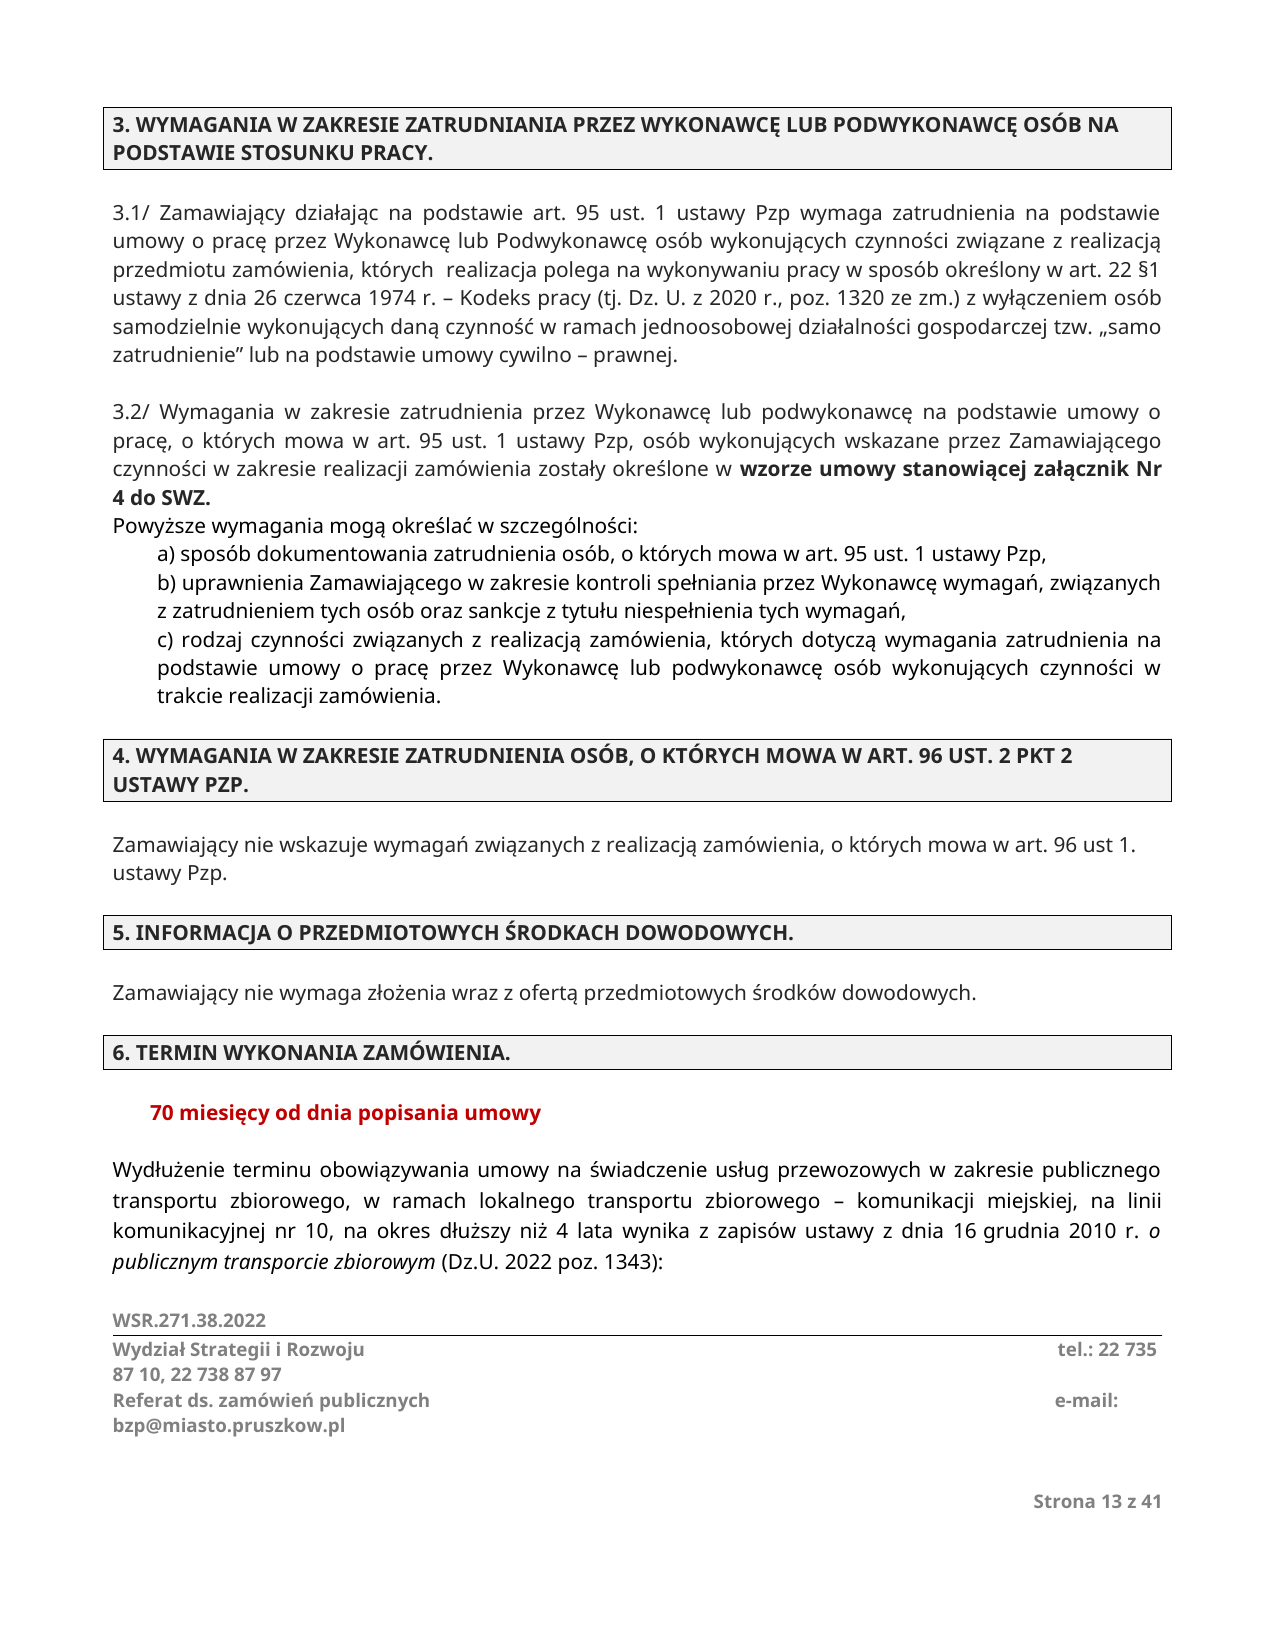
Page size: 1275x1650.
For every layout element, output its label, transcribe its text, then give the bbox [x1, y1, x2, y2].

text Wydłużenie terminu obowiązywania umowy na świadczenie usług przewozowych w zakresie publicznego transportu zbiorowego, w ramach lokalnego transportu zbiorowego – komunikacji miejskiej, na linii komunikacyjnej nr 10, na okres dłuższy niż 4 lata wynika z zapisów ustawy z dnia 16 grudnia 2010 r. o publicznym transporcie zbiorowym (Dz.U. 2022 poz. 1343): [112, 1155, 1162, 1276]
text Powyższe wymagania mogą określać w szczególności: [112, 511, 1162, 539]
text a) sposób dokumentowania zatrudnienia osób, o których mowa w art. 95 ust. 1 ustawy Pzp, [157, 539, 1162, 568]
text 4. WYMAGANIA W ZAKRESIE ZATRUDNIENIA OSÓB, O KTÓRYCH MOWA W ART. 96 UST. 2 PKT 2 USTAWY PZP. [104, 740, 1171, 801]
text Zamawiający nie wymaga złożenia wraz z ofertą przedmiotowych środków dowodowych. [112, 978, 1162, 1007]
text 3.2/ Wymagania w zakresie zatrudnienia przez Wykonawcę lub podwykonawcę na podstawie umowy o pracę, o których mowa w art. 95 ust. 1 ustawy Pzp, osób wykonujących wskazane przez Zamawiającego czynności w zakresie realizacji zamówienia zostały określone w wzorze umowy stanowiącej załącznik Nr 4 do SWZ. [112, 397, 1162, 511]
list 70 miesięcy od dnia popisania umowy [150, 1098, 1162, 1127]
text 3.1/ Zamawiający działając na podstawie art. 95 ust. 1 ustawy Pzp wymaga zatrudnienia na podstawie umowy o pracę przez Wykonawcę lub Podwykonawcę osób wykonujących czynności związane z realizacją przedmiotu zamówienia, których realizacja polega na wykonywaniu pracy w sposób określony w art. 22 §1 ustawy z dnia 26 czerwca 1974 r. – Kodeks pracy (tj. Dz. U. z 2020 r., poz. 1320 ze zm.) z wyłączeniem osób samodzielnie wykonujących daną czynność w ramach jednoosobowej działalności gospodarczej tzw. „samo zatrudnienie” lub na podstawie umowy cywilno – prawnej. [112, 198, 1162, 369]
text Zamawiający nie wskazuje wymagań związanych z realizacją zamówienia, o których mowa w art. 96 ust 1. ustawy Pzp. [112, 830, 1162, 887]
text b) uprawnienia Zamawiającego w zakresie kontroli spełniania przez Wykonawcę wymagań, związanych z zatrudnieniem tych osób oraz sankcje z tytułu niespełnienia tych wymagań, [157, 568, 1162, 625]
text 5. INFORMACJA O PRZEDMIOTOWYCH ŚRODKACH DOWODOWYCH. [104, 916, 1171, 949]
text c) rodzaj czynności związanych z realizacją zamówienia, których dotyczą wymagania zatrudnienia na podstawie umowy o pracę przez Wykonawcę lub podwykonawcę osób wykonujących czynności w trakcie realizacji zamówienia. [157, 625, 1162, 710]
text 6. TERMIN WYKONANIA ZAMÓWIENIA. [104, 1036, 1171, 1069]
text 3. WYMAGANIA W ZAKRESIE ZATRUDNIANIA PRZEZ WYKONAWCĘ LUB PODWYKONAWCĘ OSÓB NA PODSTAWIE STOSUNKU PRACY. [104, 108, 1171, 169]
